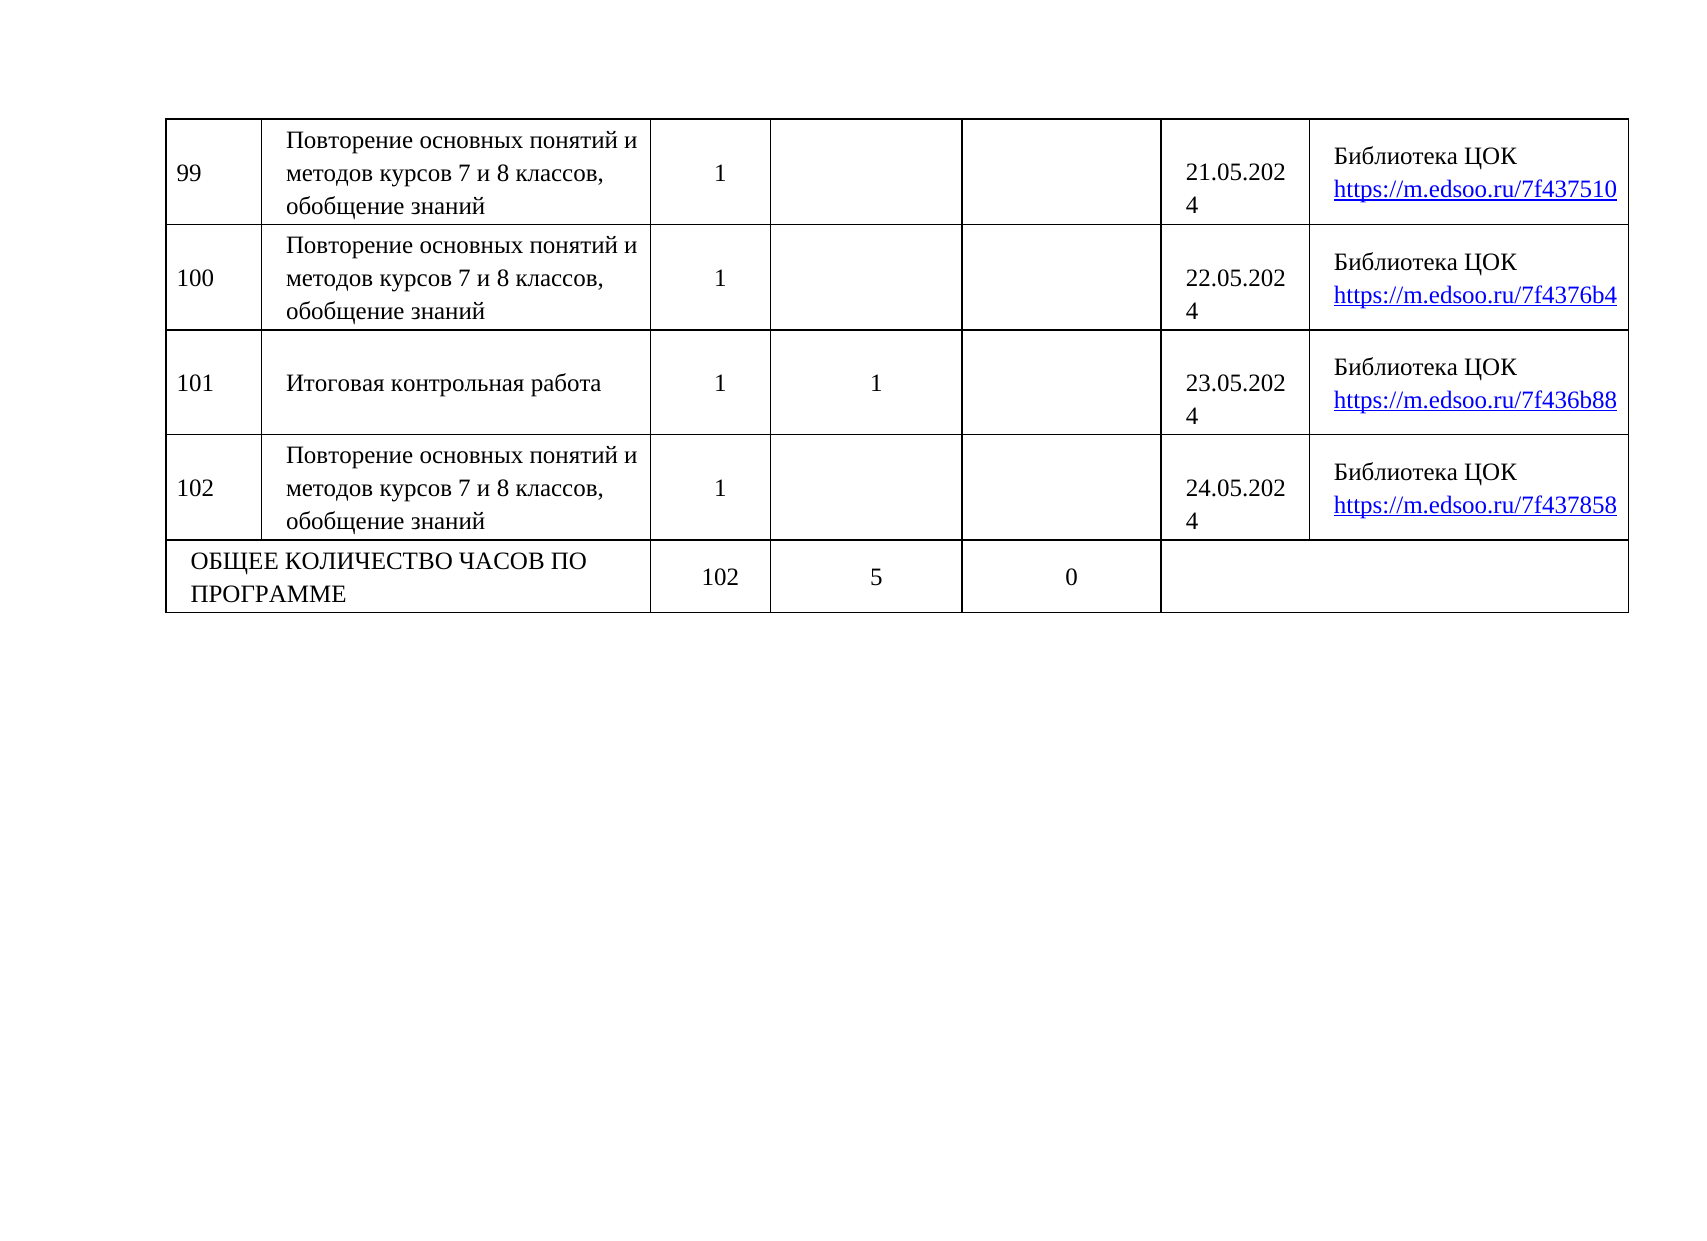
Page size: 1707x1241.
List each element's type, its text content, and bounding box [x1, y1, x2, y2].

table_cell 1 [771, 331, 961, 434]
table_cell 5 [771, 541, 961, 611]
table_cell 102 [651, 541, 770, 611]
table_cell 1 [651, 120, 770, 223]
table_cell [262, 120, 650, 223]
table_cell 1 [651, 435, 770, 539]
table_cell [262, 225, 650, 329]
table_cell 24.05.2024 [1162, 435, 1309, 539]
table_cell 101 [167, 331, 261, 434]
table_cell [963, 120, 1160, 223]
table_cell Библиотека ЦОК https://m.edsoo.ru/7f436b88 [1310, 331, 1628, 434]
table_cell 99 [167, 120, 261, 223]
table_cell 102 [167, 435, 261, 539]
table_cell 1 [651, 225, 770, 329]
table_cell [771, 225, 961, 329]
table_cell Библиотека ЦОК https://m.edsoo.ru/7f437510 [1310, 120, 1628, 223]
table_cell [771, 120, 961, 223]
table_cell [1162, 541, 1628, 611]
table_cell 100 [167, 225, 261, 329]
table_cell 22.05.2024 [1162, 225, 1309, 329]
table_cell [963, 225, 1160, 329]
table_cell Библиотека ЦОК https://m.edsoo.ru/7f437858 [1310, 435, 1628, 539]
table_cell Итоговая контрольная работа [262, 331, 650, 434]
table_cell [963, 331, 1160, 434]
table_cell ОБЩЕЕ КОЛИЧЕСТВО ЧАСОВ ПО ПРОГРАММЕ [167, 541, 650, 611]
table_cell [963, 435, 1160, 539]
table_cell 0 [963, 541, 1160, 611]
table_cell 1 [651, 331, 770, 434]
table_cell Библиотека ЦОК https://m.edsoo.ru/7f4376b4 [1310, 225, 1628, 329]
table_cell 21.05.2024 [1162, 120, 1309, 223]
table_cell 23.05.2024 [1162, 331, 1309, 434]
table_cell [771, 435, 961, 539]
table_cell Повторение основных понятий и методов курсов 7 и 8 классов, обобщение знаний [262, 435, 650, 539]
